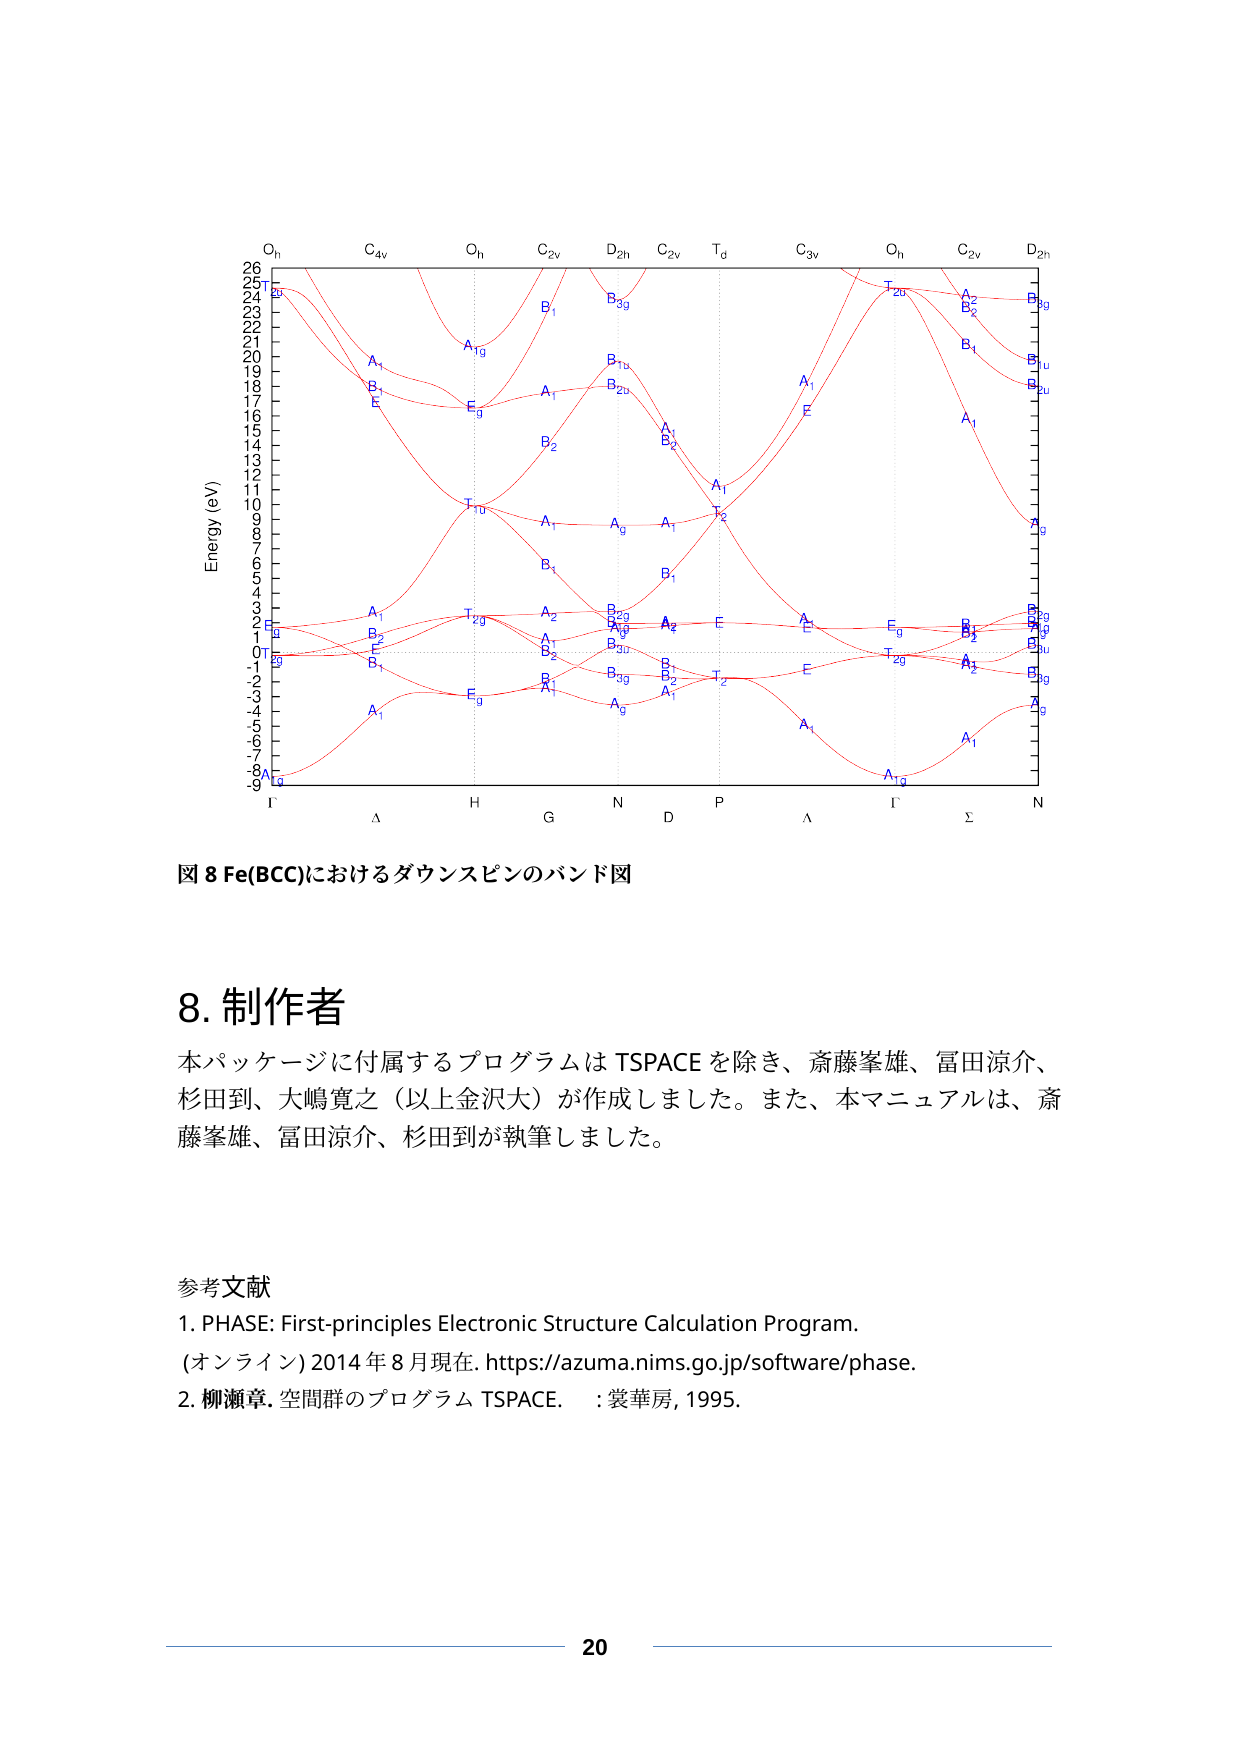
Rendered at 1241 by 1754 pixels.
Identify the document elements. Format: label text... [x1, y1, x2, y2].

text 図 8 Fe(BCC)におけるダウンスピンのバンド図 [177, 854, 1063, 892]
picture [177, 216, 1063, 837]
text 本パッケージに付属するプログラムはTSPACEを除き、斎藤峯雄、冨田涼介、杉田到、大嶋寛之（以上金沢大）が作成しました。また、本マニュアルは、斎藤峯雄、冨田涼介、杉田到が執筆しました。 [177, 1042, 1063, 1154]
subtitle 制作者 [177, 967, 1063, 1042]
